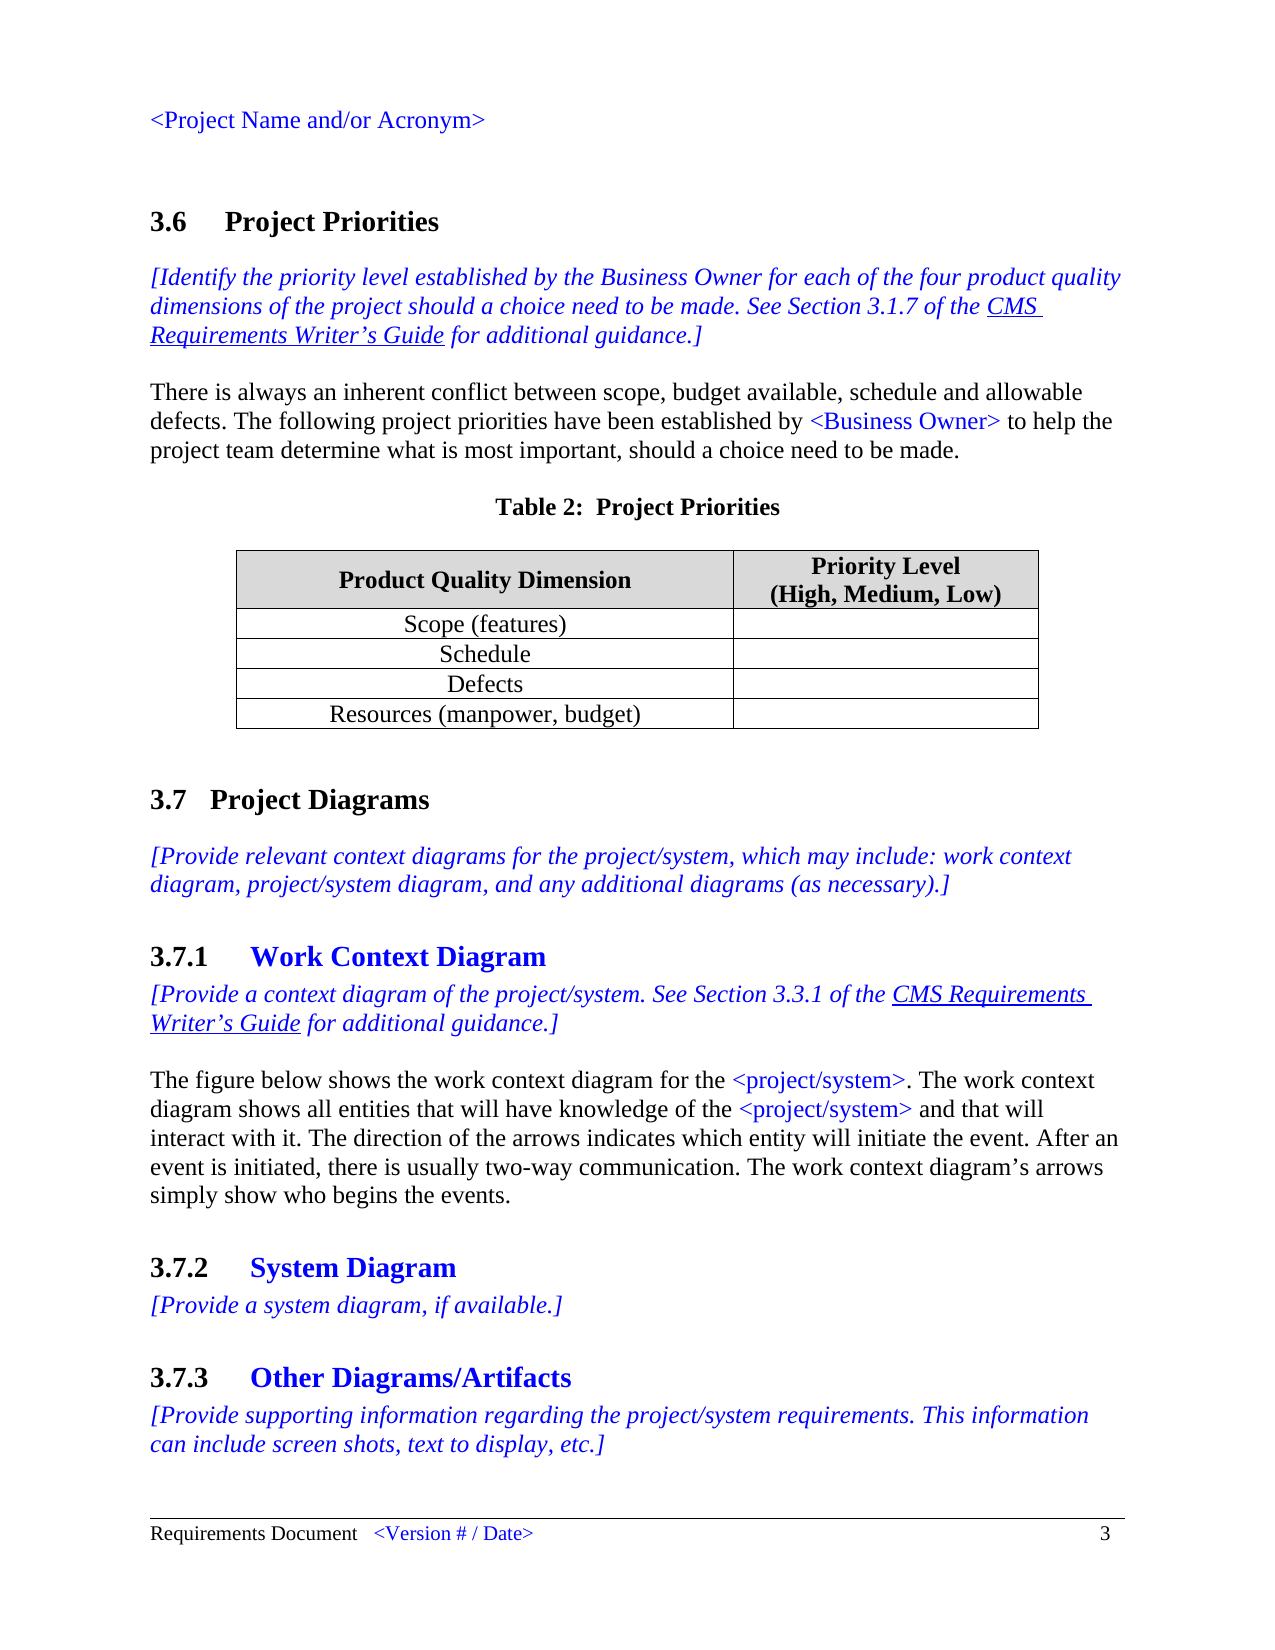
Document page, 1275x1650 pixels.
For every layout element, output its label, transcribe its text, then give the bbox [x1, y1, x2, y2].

subtitle Work Context Diagram [150, 939, 1125, 973]
text The figure below shows the work context diagram for the <project/system>. The work context diagram shows all entities that will have knowledge of the <project/system> and that will interact with it. The direction of the arrows indicates which entity will initiate the event. After an event is initiated, there is usually two-way communication. The work context diagram’s arrows simply show who begins the events. [150, 1066, 1125, 1209]
table_cell Defects [237, 669, 733, 698]
text [Identify the priority level established by the Business Owner for each of the four product quality dimensions of the project should a choice need to be made. See Section 3.1.7 of the CMS Requirements Writer’s Guide for additional guidance.] [150, 262, 1125, 348]
subtitle Other Diagrams/Artifacts [150, 1360, 1125, 1394]
text [Provide relevant context diagrams for the project/system, which may include: work context diagram, project/system diagram, and any additional diagrams (as necessary).] [150, 841, 1125, 898]
text [Provide a context diagram of the project/system. See Section 3.3.1 of the CMS Requirements Writer’s Guide for additional guidance.] [150, 979, 1125, 1037]
table_header Priority Level (High, Medium, Low) [734, 551, 1038, 608]
text [Provide supporting information regarding the project/system requirements. This information can include screen shots, text to display, etc.] [150, 1400, 1125, 1458]
table_cell Schedule [237, 639, 733, 668]
subtitle Project Priorities [150, 204, 1125, 237]
text There is always an inherent conflict between scope, budget available, schedule and allowable defects. The following project priorities have been established by <Business Owner> to help the project team determine what is most important, should a choice need to be made. [150, 377, 1125, 463]
table_cell Resources (manpower, budget) [237, 699, 733, 727]
subtitle System Diagram [150, 1251, 1125, 1284]
table_cell [734, 699, 1038, 727]
text Table 2: Project Priorities [150, 492, 1125, 521]
text [Provide a system diagram, if available.] [150, 1290, 1125, 1319]
table_cell [734, 609, 1038, 638]
table_header Product Quality Dimension [237, 551, 733, 608]
subtitle Project Diagrams [150, 782, 1125, 816]
table_cell [734, 669, 1038, 698]
table_cell [734, 639, 1038, 668]
table_cell Scope (features) [237, 609, 733, 638]
